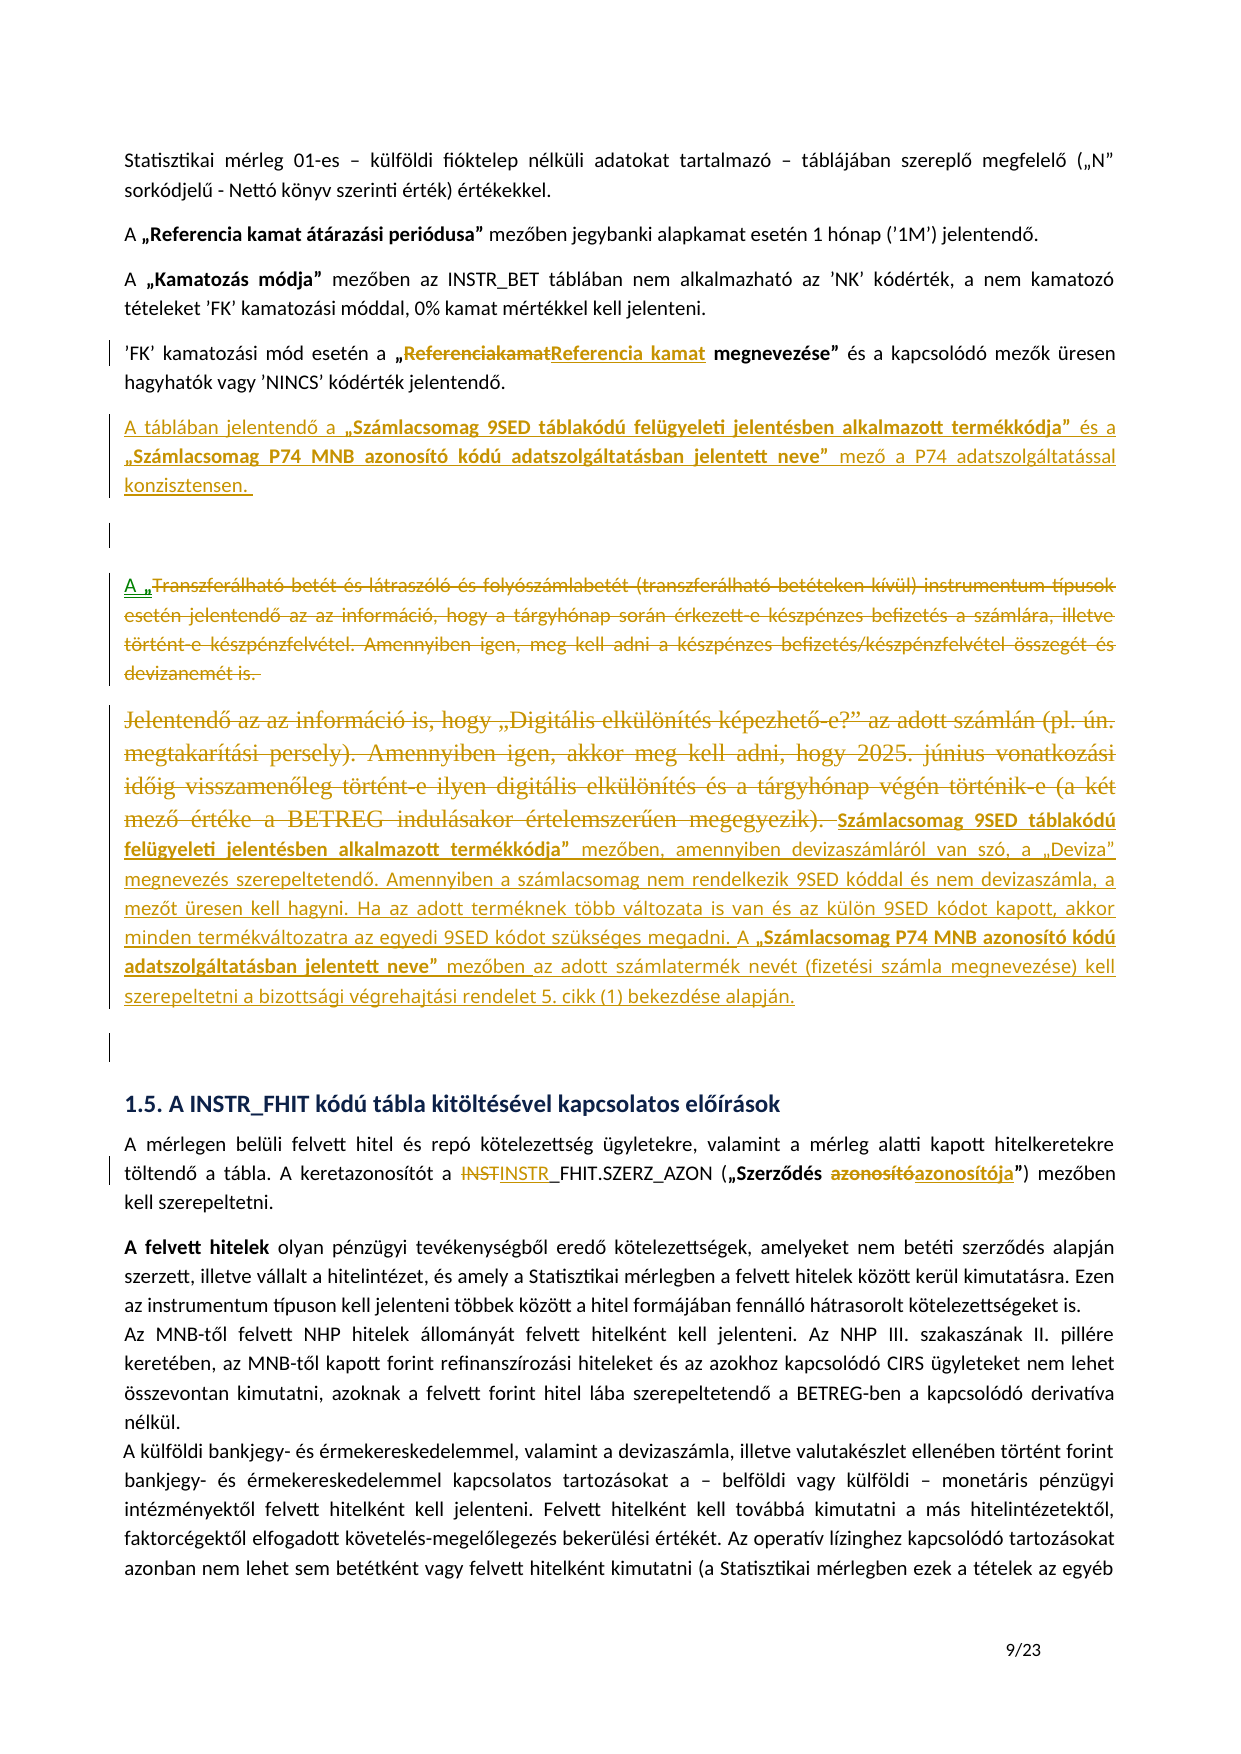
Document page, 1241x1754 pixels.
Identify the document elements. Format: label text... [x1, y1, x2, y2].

subtitle A INSTR_FHIT kódú tábla kitöltésével kapcsolatos előírások [124, 1088, 1116, 1118]
text A „Kamatozás módja” mezőben az INSTR_BET táblában nem alkalmazható az ’NK’ kódérték, a nem kamatozó tételeket ’FK’ kamatozási móddal, 0% kamat mértékkel kell jelenteni. [124, 266, 1116, 321]
text ’FK’ kamatozási mód esetén a „ megnevezése” és a kapcsolódó mezők üresen hagyhatók vagy ’NINCS’ kódérték jelentendő. [124, 340, 1116, 395]
text A mérlegen belüli felvett hitel és repó kötelezettség ügyletekre, valamint a mérleg alatti kapott hitelkeretekre töltendő a tábla. A keretazonosítót a _FHIT.SZERZ_AZON („Szerződés ”) mezőben kell szerepeltetni. [124, 1131, 1116, 1214]
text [123, 1438, 1116, 1580]
text A felvett hitelek olyan pénzügyi tevékenységből eredő kötelezettségek, amelyeket nem betéti szerződés alapján szerzett, illetve vállalt a hitelintézet, és amely a Statisztikai mérlegben a felvett hitelek között kerül kimutatásra. Ezen az instrumentum típuson kell jelenteni többek között a hitel formájában fennálló hátrasorolt kötelezettségeket is. [124, 1234, 1116, 1318]
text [124, 148, 1116, 202]
text Az MNB-től felvett NHP hitelek állományát felvett hitelként kell jelenteni. Az NHP III. szakaszának II. pillére keretében, az MNB-től kapott forint refinanszírozási hiteleket és az azokhoz kapcsolódó CIRS ügyleteket nem lehet összevontan kimutatni, azoknak a felvett forint hitel lába szerepeltetendő a BETREG-ben a kapcsolódó derivatíva nélkül. [124, 1321, 1116, 1434]
text A „Referencia kamat átárazási periódusa” mezőben jegybanki alapkamat esetén 1 hónap (’1M’) jelentendő. [124, 222, 1116, 247]
